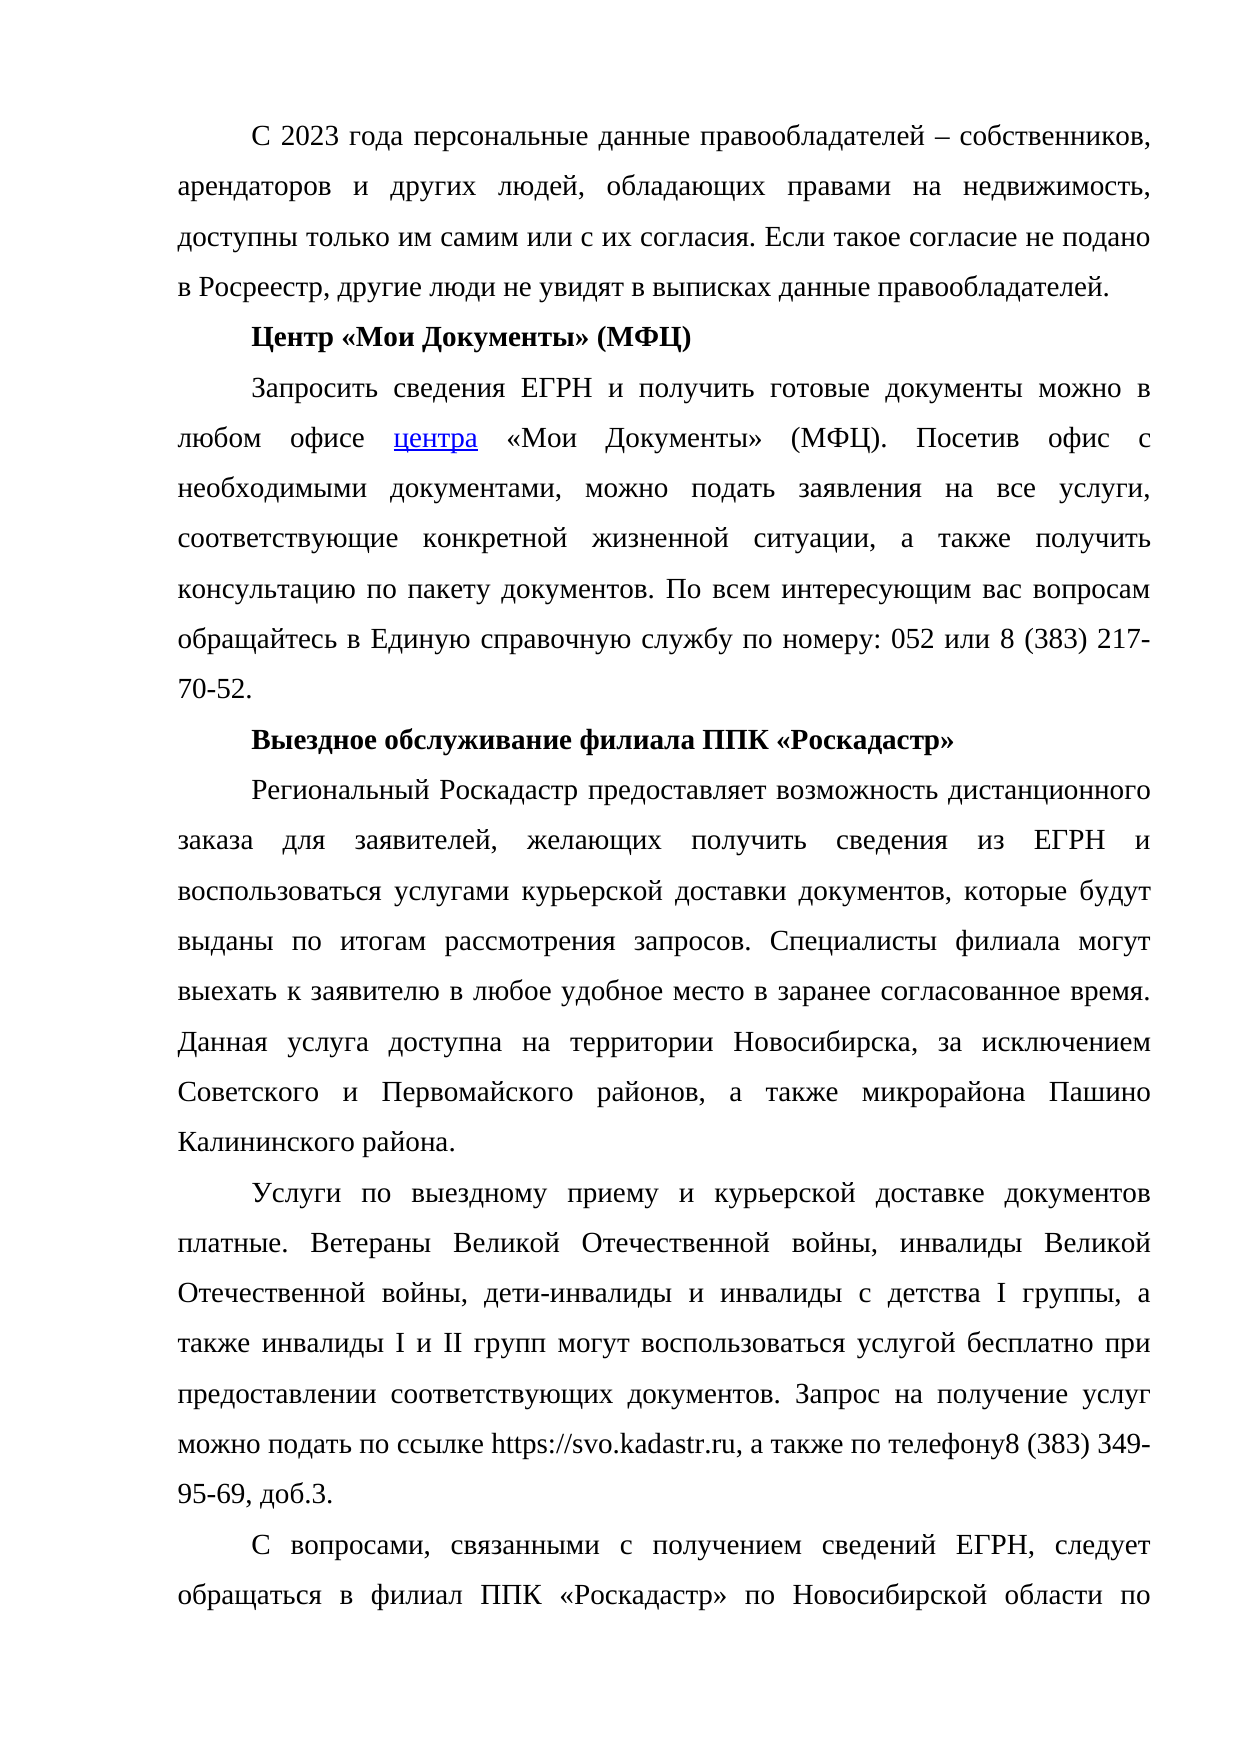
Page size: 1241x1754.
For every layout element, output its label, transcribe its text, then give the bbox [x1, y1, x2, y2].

text Выездное обслуживание филиала ППК «Роскадастр» [177, 722, 1152, 755]
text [177, 1527, 1152, 1611]
text Услуги по выездному приему и курьерской доставке документов платные. Ветераны Великой Отечественной войны, инвалиды Великой Отечественной войны, дети-инвалиды и инвалиды с детства I группы, а также инвалиды I и II групп могут воспользоваться услугой бесплатно при предоставлении соответствующих документов. Запрос на получение услуг можно подать по ссылке https://svo.kadastr.ru, а также по телефону8 (383) 349-95-69, доб.3. [177, 1175, 1152, 1510]
text Региональный Роскадастр предоставляет возможность дистанционного заказа для заявителей, желающих получить сведения из ЕГРН и воспользоваться услугами курьерской доставки документов, которые будут выданы по итогам рассмотрения запросов. Специалисты филиала могут выехать к заявителю в любое удобное место в заранее согласованное время. Данная услуга доступна на территории Новосибирска, за исключением Советского и Первомайского районов, а также микрорайона Пашино Калининского района. [177, 772, 1152, 1158]
text С 2023 года персональные данные правообладателей – собственников, арендаторов и других людей, обладающих правами на недвижимость, доступны только им самим или с их согласия. Если такое согласие не подано в Росреестр, другие люди не увидят в выписках данные правообладателей. [177, 118, 1152, 303]
text Запросить сведения ЕГРН и получить готовые документы можно в любом офисе центра «Мои Документы» (МФЦ). Посетив офис с необходимыми документами, можно подать заявления на все услуги, соответствующие конкретной жизненной ситуации, а также получить консультацию по пакету документов. По всем интересующим вас вопросам обращайтесь в Единую справочную службу по номеру: 052 или 8 (383) 217-70-52. [177, 370, 1152, 705]
text Центр «Мои Документы» (МФЦ) [177, 319, 1152, 353]
